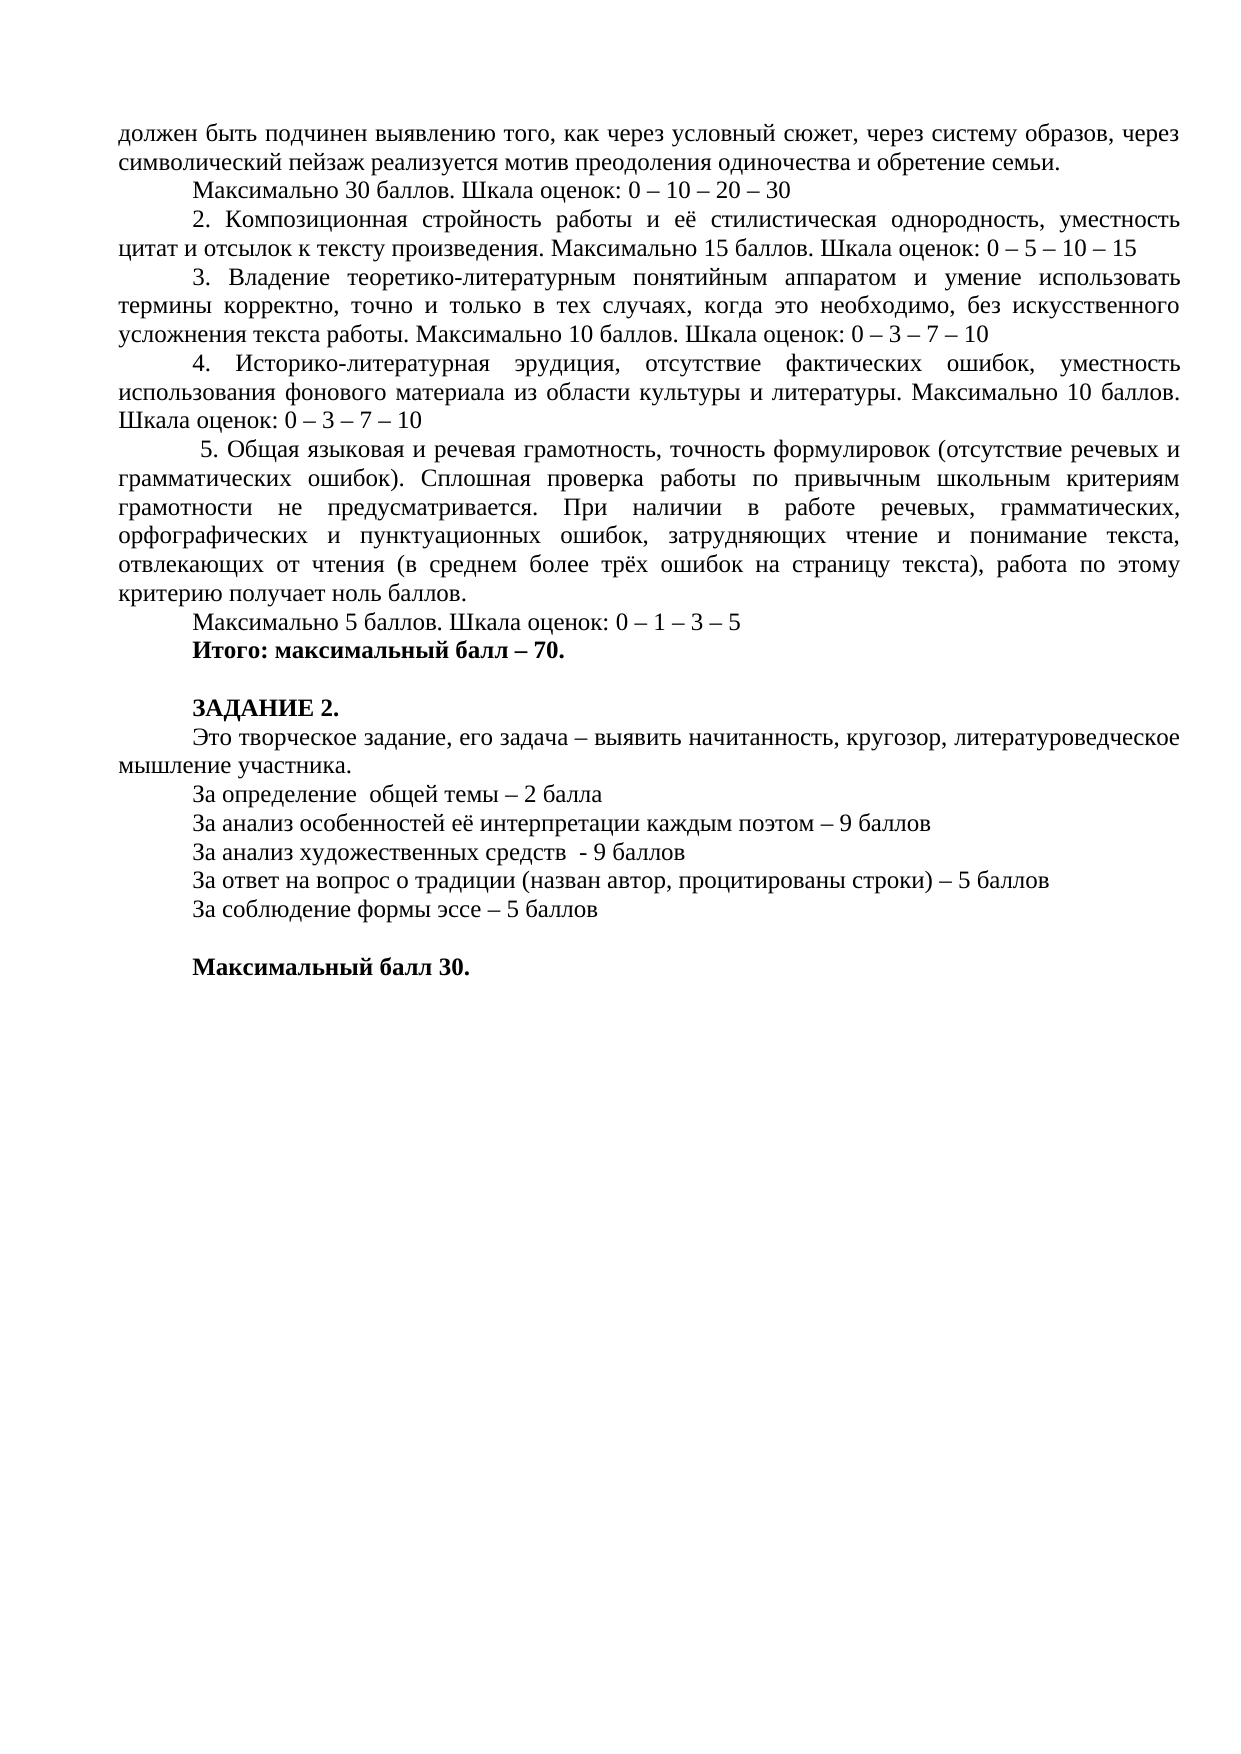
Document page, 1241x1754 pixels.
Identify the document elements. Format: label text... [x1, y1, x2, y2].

text Итого: максимальный балл – 70. [118, 636, 1181, 664]
text За анализ особенностей её интерпретации каждым поэтом – 9 баллов [118, 808, 1181, 837]
text Максимально 30 баллов. Шкала оценок: 0 – 10 – 20 – 30 [118, 176, 1181, 204]
text 3. Владение теоретико-литературным понятийным аппаратом и умение использовать термины корректно, точно и только в тех случаях, когда это необходимо, без искусственного усложнения текста работы. Максимально 10 баллов. Шкала оценок: 0 – 3 – 7 – 10 [118, 262, 1181, 348]
text 5. Общая языковая и речевая грамотность, точность формулировок (отсутствие речевых и грамматических ошибок). Сплошная проверка работы по привычным школьным критериям грамотности не предусматривается. При наличии в работе речевых, грамматических, орфографических и пунктуационных ошибок, затрудняющих чтение и понимание текста, отвлекающих от чтения (в среднем более трёх ошибок на страницу текста), работа по этому критерию получает ноль баллов. [118, 434, 1181, 607]
text За определение общей темы – 2 балла [118, 779, 1181, 808]
text 4. Историко-литературная эрудиция, отсутствие фактических ошибок, уместность использования фонового материала из области культуры и литературы. Максимально 10 баллов. Шкала оценок: 0 – 3 – 7 – 10 [118, 348, 1181, 434]
text Максимально 5 баллов. Шкала оценок: 0 – 1 – 3 – 5 [118, 607, 1181, 636]
text За соблюдение формы эссе – 5 баллов [118, 894, 1181, 923]
text Максимальный балл 30. [118, 952, 1181, 981]
text ЗАДАНИЕ 2. [118, 693, 1181, 722]
text Это творческое задание, его задача – выявить начитанность, кругозор, литературоведческое мышление участника. [118, 722, 1181, 779]
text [118, 118, 1181, 176]
text За анализ художественных средств - 9 баллов [118, 837, 1181, 866]
text 2. Композиционная стройность работы и её стилистическая однородность, уместность цитат и отсылок к тексту произведения. Максимально 15 баллов. Шкала оценок: 0 – 5 – 10 – 15 [118, 204, 1181, 262]
text За ответ на вопрос о традиции (назван автор, процитированы строки) – 5 баллов [118, 866, 1181, 894]
